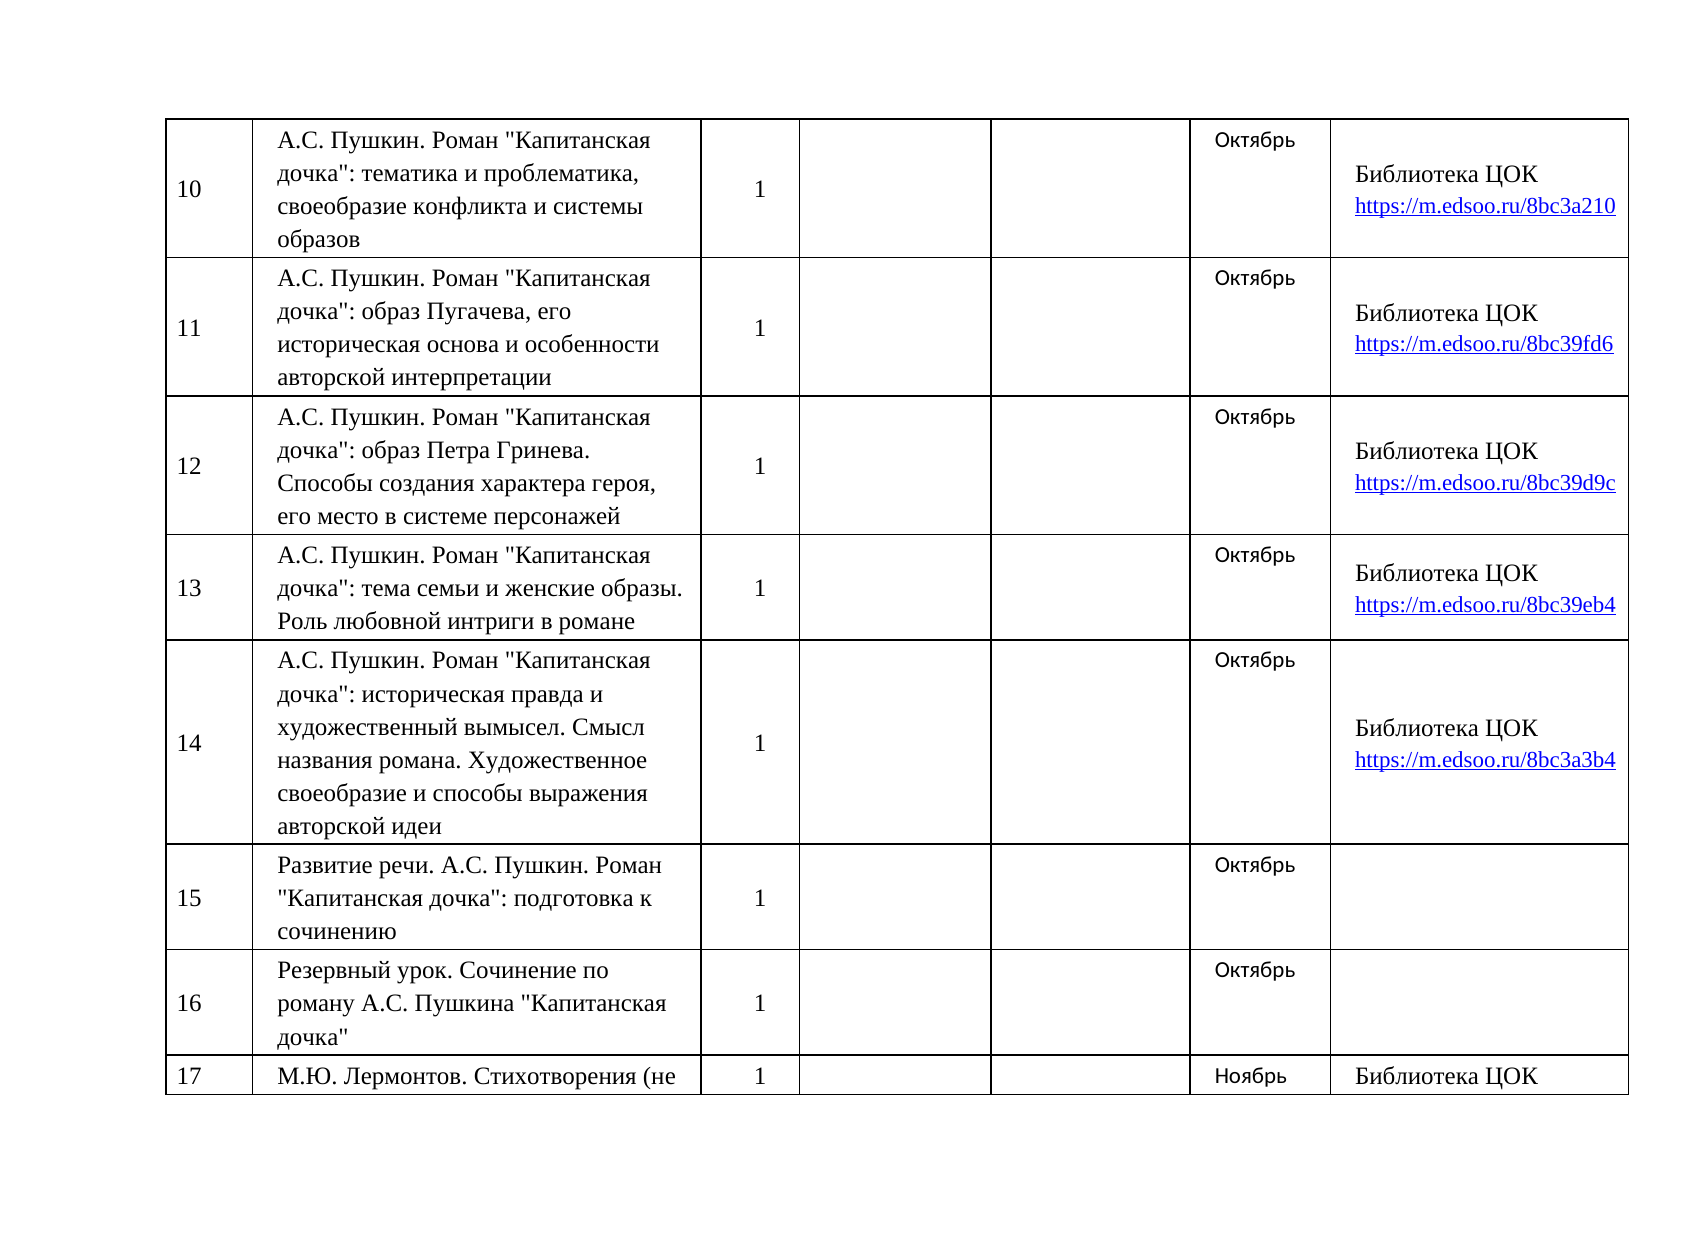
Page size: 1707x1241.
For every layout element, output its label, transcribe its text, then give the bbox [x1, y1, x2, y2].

table_cell [992, 641, 1189, 843]
table_cell Октябрь [1191, 845, 1330, 949]
table_cell Октябрь [1191, 950, 1330, 1054]
table_cell 11 [167, 258, 252, 395]
table_cell Октябрь [1191, 641, 1330, 843]
table_cell Октябрь [1191, 397, 1330, 533]
table_cell [992, 950, 1189, 1054]
table_cell Развитие речи. А.С. Пушкин. Роман "Капитанская дочка": подготовка к сочинению [253, 845, 700, 949]
table_cell [800, 535, 990, 639]
table_cell Октябрь [1191, 535, 1330, 639]
table_cell [992, 845, 1189, 949]
table_cell [992, 1056, 1189, 1093]
table_cell Библиотека ЦОК https://m.edsoo.ru/8bc3a3b4 [1331, 641, 1628, 843]
table_cell [800, 258, 990, 395]
table_cell 1 [702, 845, 799, 949]
table_cell Библиотека ЦОК https://m.edsoo.ru/8bc3a210 [1331, 120, 1628, 257]
table_cell [1331, 845, 1628, 949]
table_cell [992, 120, 1189, 257]
table_cell 16 [167, 950, 252, 1054]
table_cell [800, 120, 990, 257]
table_cell [800, 1056, 990, 1093]
table_cell Резервный урок. Сочинение по роману А.С. Пушкина "Капитанская дочка" [253, 950, 700, 1054]
table_cell 1 [702, 535, 799, 639]
table_cell 1 [702, 120, 799, 257]
table_cell А.С. Пушкин. Роман "Капитанская дочка": историческая правда и художественный вымысел. Смысл названия романа. Художественное своеобразие и способы выражения авторской идеи [253, 641, 700, 843]
table_cell 12 [167, 397, 252, 533]
table_cell 1 [702, 258, 799, 395]
table_cell А.С. Пушкин. Роман "Капитанская дочка": образ Пугачева, его историческая основа и особенности авторской интерпретации [253, 258, 700, 395]
table_cell А.С. Пушкин. Роман "Капитанская дочка": тема семьи и женские образы. Роль любовной интриги в романе [253, 535, 700, 639]
table_cell А.С. Пушкин. Роман "Капитанская дочка": тематика и проблематика, своеобразие конфликта и системы образов [253, 120, 700, 257]
table_cell [800, 950, 990, 1054]
table_cell [800, 641, 990, 843]
table_cell 15 [167, 845, 252, 949]
table_cell Библиотека ЦОК https://m.edsoo.ru/8bc39eb4 [1331, 535, 1628, 639]
table_cell 1 [702, 397, 799, 533]
table_cell [992, 258, 1189, 395]
table_cell [1331, 950, 1628, 1054]
table_cell [992, 535, 1189, 639]
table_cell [1331, 1056, 1628, 1093]
table_cell Ноябрь [1191, 1056, 1330, 1093]
table_cell Октябрь [1191, 258, 1330, 395]
table_cell 10 [167, 120, 252, 257]
table_cell [992, 397, 1189, 533]
table_cell Библиотека ЦОК https://m.edsoo.ru/8bc39fd6 [1331, 258, 1628, 395]
table_cell 1 [702, 950, 799, 1054]
table_cell [800, 397, 990, 533]
table_cell 1 [702, 641, 799, 843]
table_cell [253, 1056, 700, 1093]
table_cell 13 [167, 535, 252, 639]
table_cell [800, 845, 990, 949]
table_cell 14 [167, 641, 252, 843]
table_cell 17 [167, 1056, 252, 1093]
table_cell Октябрь [1191, 120, 1330, 257]
table_cell Библиотека ЦОК https://m.edsoo.ru/8bc39d9c [1331, 397, 1628, 533]
table_cell А.С. Пушкин. Роман "Капитанская дочка": образ Петра Гринева. Способы создания характера героя, его место в системе персонажей [253, 397, 700, 533]
table_cell 1 [702, 1056, 799, 1093]
